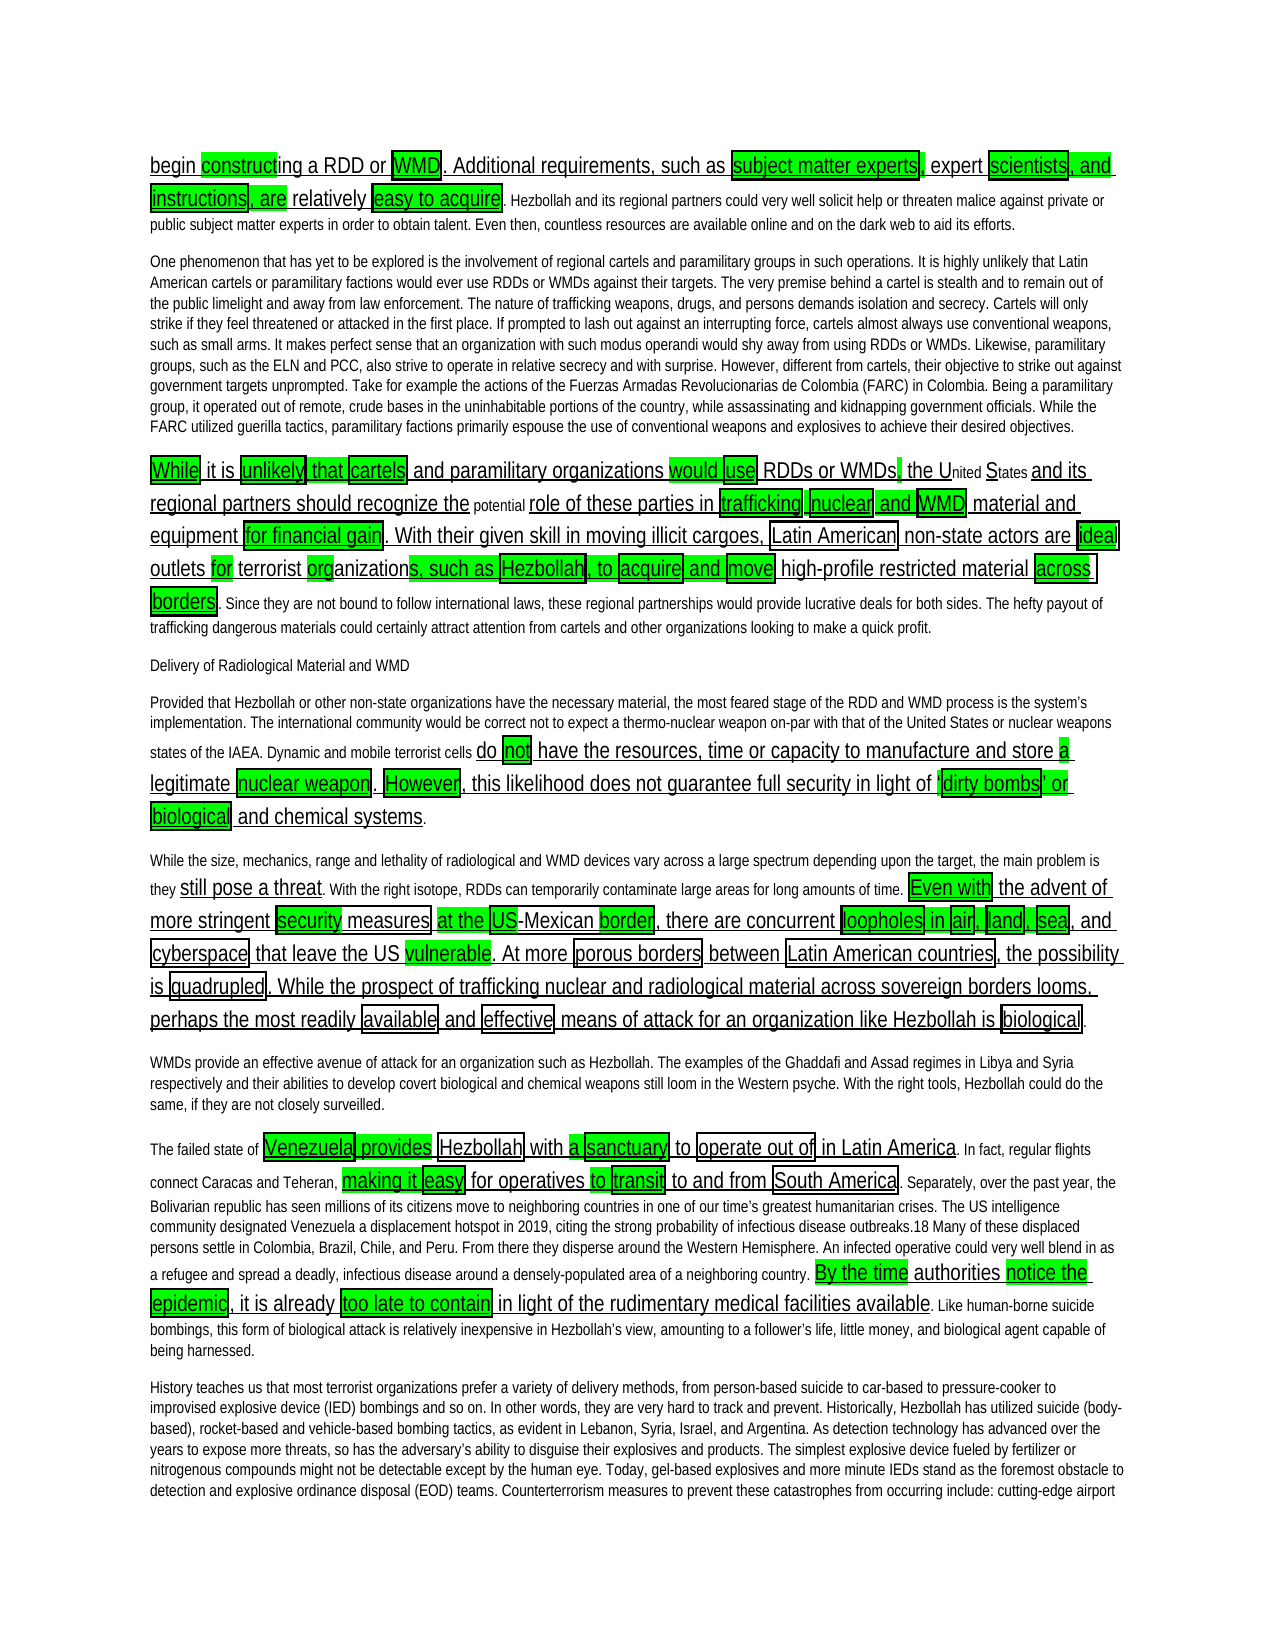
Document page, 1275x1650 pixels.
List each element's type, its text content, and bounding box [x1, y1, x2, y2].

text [150, 150, 1125, 234]
text WMDs provide an effective avenue of attack for an organization such as Hezbollah. The examples of the Ghaddafi and Assad regimes in Libya and Syria respectively and their abilities to develop covert biological and chemical weapons still loom in the Western psyche. With the right tools, Hezbollah could do the same, if they are not closely surveilled. [150, 1053, 1125, 1113]
text The failed state of Venezuela provides Hezbollah with a sanctuary to operate out of in Latin America. In fact, regular flights connect Caracas and Teheran, making it easy for operatives to transit to and from South America. Separately, over the past year, the Bolivarian republic has seen millions of its citizens move to neighboring countries in one of our time’s greatest humanitarian crises. The US intelligence community designated Venezuela a displacement hotspot in 2019, citing the strong probability of infectious disease outbreaks.18 Many of these displaced persons settle in Colombia, Brazil, Chile, and Peru. From there they disperse around the Western Hemisphere. An infected operative could very well blend in as a refugee and spread a deadly, infectious disease around a densely-populated area of a neighboring country. By the time authorities notice the epidemic, it is already too late to contain in light of the rudimentary medical facilities available. Like human-borne suicide bombings, this form of biological attack is relatively inexpensive in Hezbollah’s view, amounting to a follower’s life, little money, and biological agent capable of being harnessed. [150, 1132, 1125, 1359]
text Delivery of Radiological Material and WMD [150, 655, 1125, 674]
text While the size, mechanics, range and lethality of radiological and WMD devices vary across a large spectrum depending upon the target, the main problem is they still pose a threat. With the right isotope, RDDs can temporarily contaminate large areas for long amounts of time. Even with the advent of more stringent security measures at the US-Mexican border, there are concurrent loopholes in air, land, sea, and cyberspace that leave the US vulnerable. At more porous borders between Latin American countries, the possibility is quadrupled. While the prospect of trafficking nuclear and radiological material across sovereign borders looms, perhaps the most readily available and effective means of attack for an organization like Hezbollah is biological. [150, 850, 1125, 1034]
text While it is unlikely that cartels and paramilitary organizations would use RDDs or WMDs, the United States and its regional partners should recognize the potential role of these parties in trafficking nuclear and WMD material and equipment for financial gain. With their given skill in moving illicit cargoes, Latin American non-state actors are ideal outlets for terrorist organizations, such as Hezbollah, to acquire and move high-profile restricted material across borders. Since they are not bound to follow international laws, these regional partnerships would provide lucrative deals for both sides. The hefty payout of trafficking dangerous materials could certainly attract attention from cartels and other organizations looking to make a quick profit. [150, 454, 1125, 637]
text Provided that Hezbollah or other non-state organizations have the necessary material, the most feared stage of the RDD and WMD process is the system’s implementation. The international community would be correct not to expect a thermo-nuclear weapon on-par with that of the United States or nuclear weapons states of the IAEA. Dynamic and mobile terrorist cells do not have the resources, time or capacity to manufacture and store a legitimate nuclear weapon. However, this likelihood does not guarantee full security in light of ‘dirty bombs’ or biological and chemical systems. [150, 693, 1125, 831]
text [150, 1378, 1125, 1500]
text One phenomenon that has yet to be explored is the involvement of regional cartels and paramilitary groups in such operations. It is highly unlikely that Latin American cartels or paramilitary factions would ever use RDDs or WMDs against their targets. The very premise behind a cartel is stealth and to remain out of the public limelight and away from law enforcement. The nature of trafficking weapons, drugs, and persons demands isolation and secrecy. Cartels will only strike if they feel threatened or attacked in the first place. If prompted to lash out against an interrupting force, cartels almost always use conventional weapons, such as small arms. It makes perfect sense that an organization with such modus operandi would shy away from using RDDs or WMDs. Likewise, paramilitary groups, such as the ELN and PCC, also strive to operate in relative secrecy and with surprise. However, different from cartels, their objective to strike out against government targets unprompted. Take for example the actions of the Fuerzas Armadas Revolucionarias de Colombia (FARC) in Colombia. Being a paramilitary group, it operated out of remote, crude bases in the uninhabitable portions of the country, while assassinating and kidnapping government officials. While the FARC utilized guerilla tactics, paramilitary factions primarily espouse the use of conventional weapons and explosives to achieve their desired objectives. [150, 252, 1125, 436]
